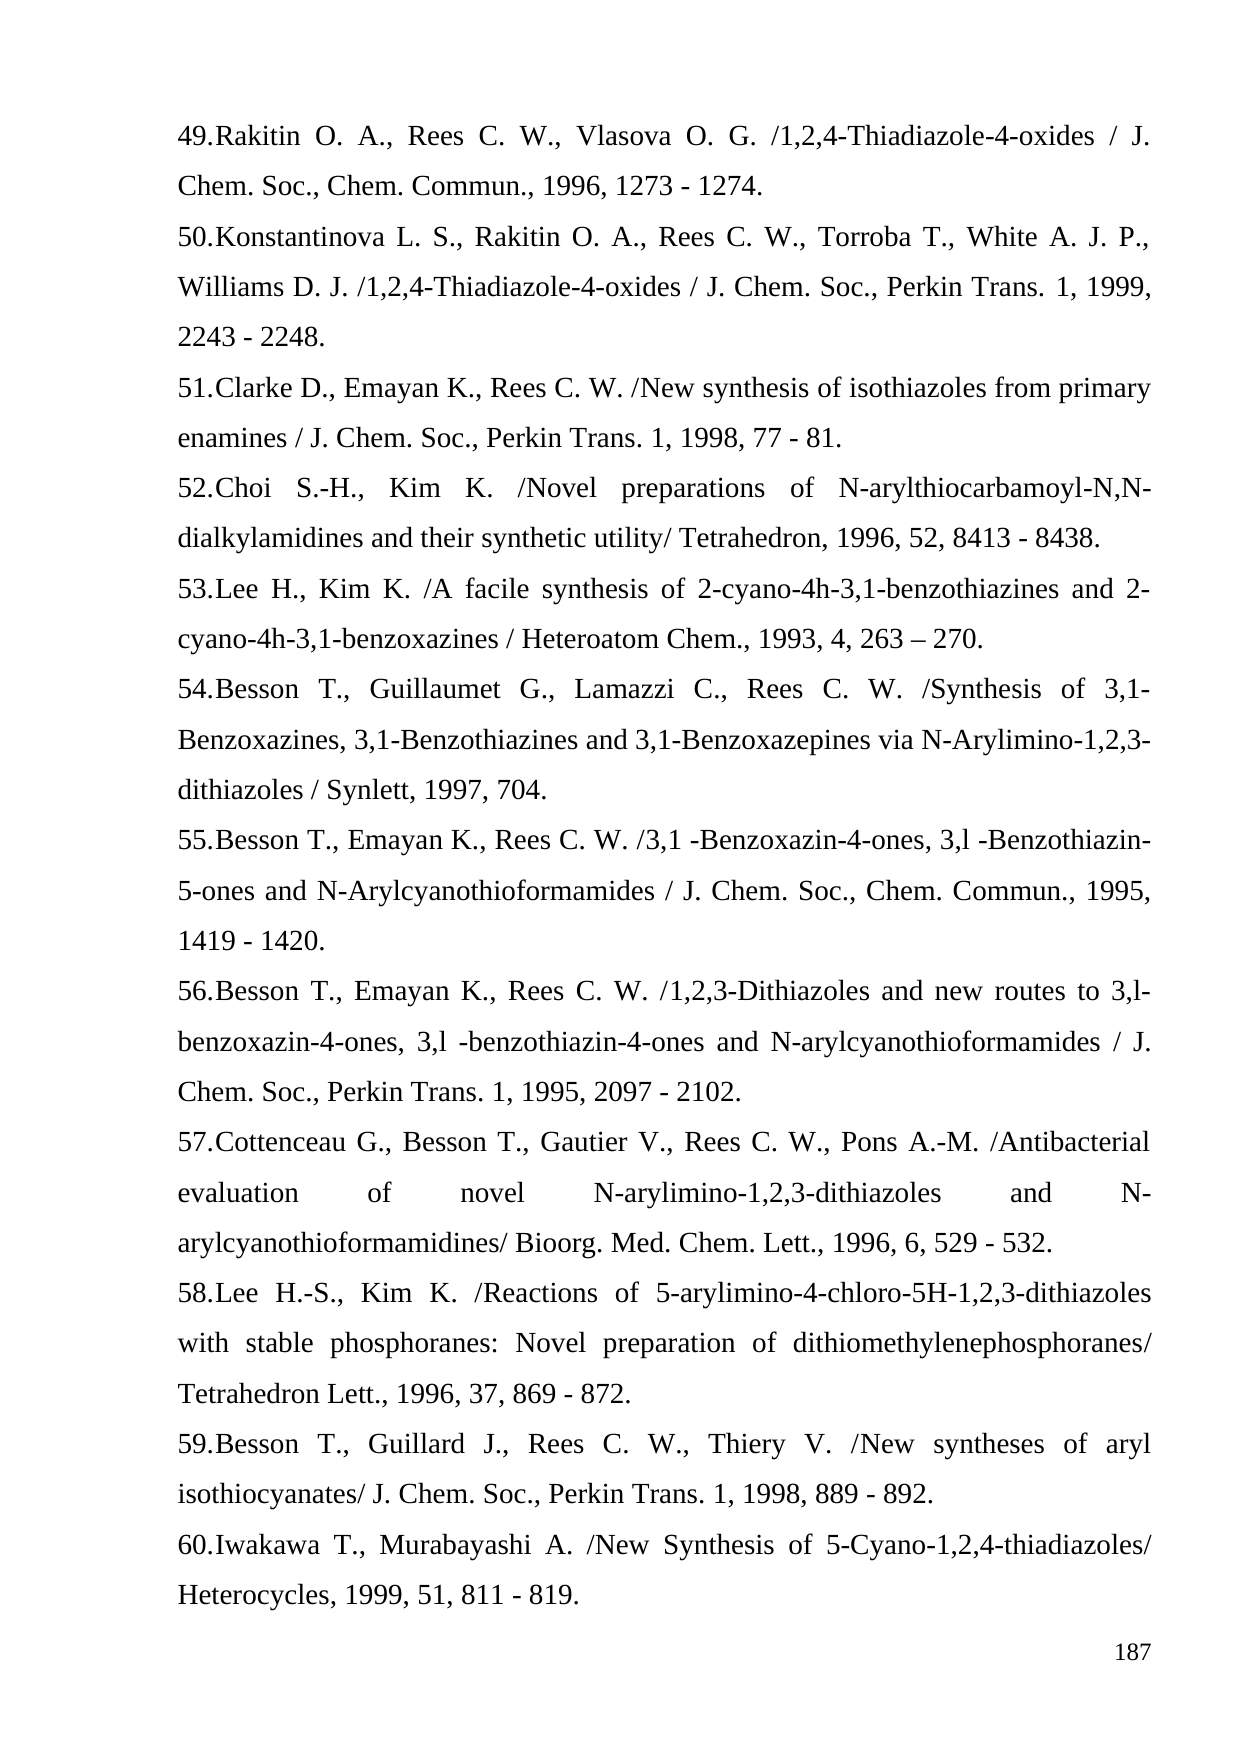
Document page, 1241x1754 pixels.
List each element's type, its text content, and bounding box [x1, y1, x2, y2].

list Lee H.-S., Kim K. /Reactions of 5-arylimino-4-chloro-5H-1,2,3-dithiazoles with stable phosphoranes: Novel preparation of dithiomethylenephosphoranes/ Tetrahedron Lett., 1996, 37, 869 - 872. [177, 1275, 1152, 1409]
list Besson T., Guillaumet G., Lamazzi C., Rees C. W. /Synthesis of 3,1-Benzoxazines, 3,1-Benzothiazines and 3,1-Benzoxazepines via N-Arylimino-1,2,3-dithiazoles / Synlett, 1997, 704. [177, 672, 1152, 806]
list Lee H., Kim K. /A facile synthesis of 2-cyano-4h-3,1-benzothiazines and 2-cyano-4h-3,1-benzoxazines / Heteroatom Chem., 1993, 4, 263 – 270. [177, 571, 1152, 655]
list Besson T., Guillard J., Rees C. W., Thiery V. /New syntheses of aryl isothiocyanates/ J. Chem. Soc., Perkin Trans. 1, 1998, 889 - 892. [177, 1426, 1152, 1510]
list Rakitin O. A., Rees C. W., Vlasova O. G. /1,2,4-Thiadiazole-4-oxides / J. Chem. Soc., Chem. Commun., 1996, 1273 - 1274. [177, 118, 1152, 202]
list Clarke D., Emayan K., Rees C. W. /New synthesis of isothiazoles from primary enamines / J. Chem. Soc., Perkin Trans. 1, 1998, 77 - 81. [177, 370, 1152, 453]
list Iwakawa T., Murabayashi A. /New Synthesis of 5-Cyano-1,2,4-thiadiazoles/ Heterocycles, 1999, 51, 811 - 819. [177, 1527, 1152, 1611]
list Choi S.-H., Kim K. /Novel preparations of N-arylthiocarbamoyl-N,N-dialkylamidines and their synthetic utility/ Tetrahedron, 1996, 52, 8413 - 8438. [177, 470, 1152, 554]
list Konstantinova L. S., Rakitin O. A., Rees C. W., Torroba T., White A. J. P., Williams D. J. /1,2,4-Thiadiazole-4-oxides / J. Chem. Soc., Perkin Trans. 1, 1999, 2243 - 2248. [177, 219, 1152, 353]
list Besson T., Emayan K., Rees C. W. /3,1 -Benzoxazin-4-ones, 3,l -Benzothiazin-5-ones and N-Arylcyanothioformamides / J. Chem. Soc., Chem. Commun., 1995, 1419 - 1420. [177, 822, 1152, 957]
list Besson T., Emayan K., Rees C. W. /1,2,3-Dithiazoles and new routes to 3,l-benzoxazin-4-ones, 3,l -benzothiazin-4-ones and N-arylcyanothioformamides / J. Chem. Soc., Perkin Trans. 1, 1995, 2097 - 2102. [177, 973, 1152, 1108]
list Cottenceau G., Besson T., Gautier V., Rees C. W., Pons A.-M. /Antibacterial evaluation of novel N-arylimino-1,2,3-dithiazoles and N-arylcyanothioformamidines/ Bioorg. Med. Chem. Lett., 1996, 6, 529 - 532. [177, 1124, 1152, 1258]
